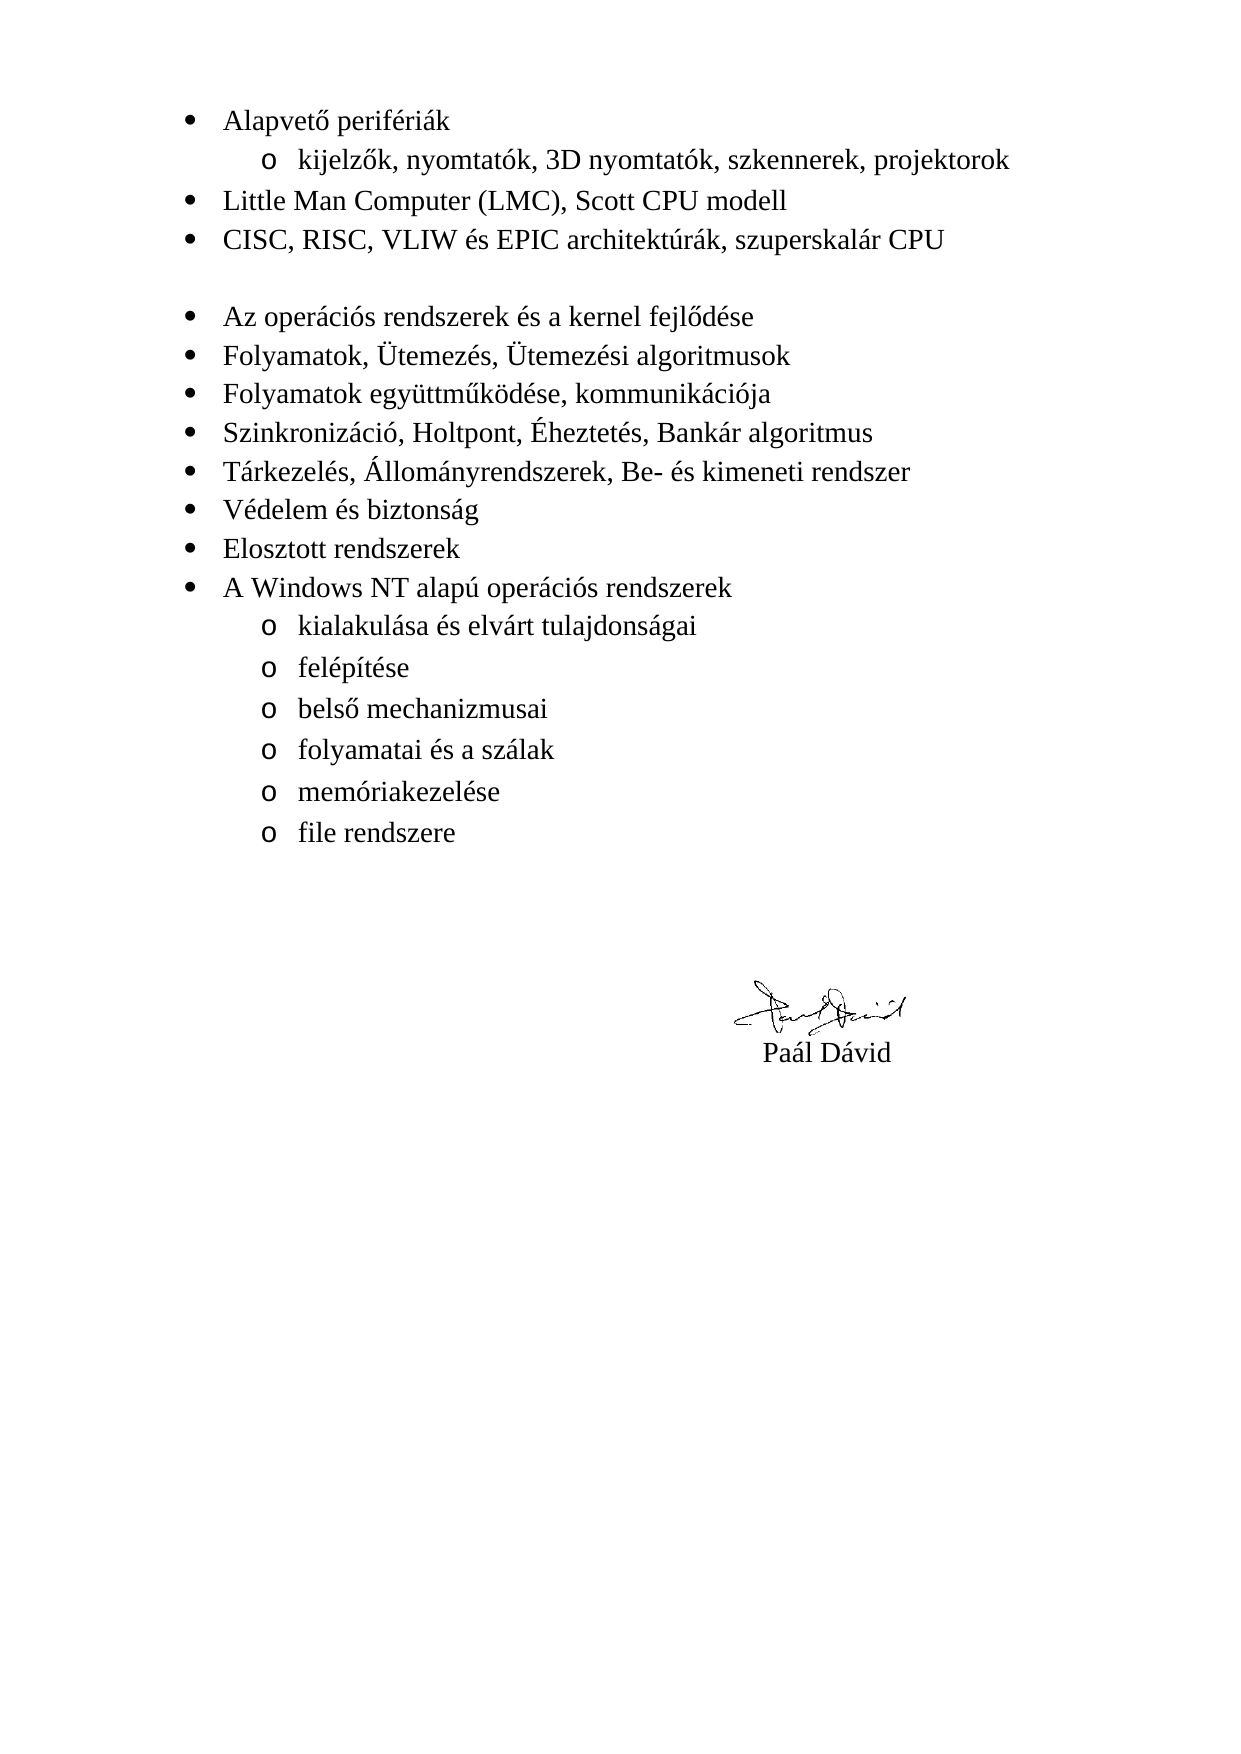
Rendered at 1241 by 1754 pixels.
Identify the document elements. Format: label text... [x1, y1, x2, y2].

list Védelem és biztonság [185, 492, 1093, 526]
text Paál Dávid [148, 1035, 1093, 1068]
list Az operációs rendszerek és a kernel fejlődése [185, 299, 1093, 333]
list felépítése [260, 650, 1093, 686]
list folyamatai és a szálak [260, 732, 1093, 768]
list Little Man Computer (LMC), Scott CPU modell [185, 183, 1093, 217]
list Alapvető perifériák [185, 103, 1093, 137]
picture [730, 976, 909, 1039]
list file rendszere [260, 815, 1093, 851]
list belső mechanizmusai [260, 691, 1093, 727]
list memóriakezelése [260, 774, 1093, 810]
list Tárkezelés, Állományrendszerek, Be- és kimeneti rendszer [185, 454, 1093, 487]
list kialakulása és elvárt tulajdonságai [260, 608, 1093, 644]
list Elosztott rendszerek [185, 531, 1093, 565]
list CISC, RISC, VLIW és EPIC architektúrák, szuperskalár CPU [185, 222, 1093, 256]
list Folyamatok, Ütemezés, Ütemezési algoritmusok [185, 338, 1093, 372]
list A Windows NT alapú operációs rendszerek [185, 570, 1093, 603]
list kijelzők, nyomtatók, 3D nyomtatók, szkennerek, projektorok [260, 142, 1093, 178]
list Szinkronizáció, Holtpont, Éheztetés, Bankár algoritmus [185, 415, 1093, 449]
list Folyamatok együttműködése, kommunikációja [185, 377, 1093, 410]
